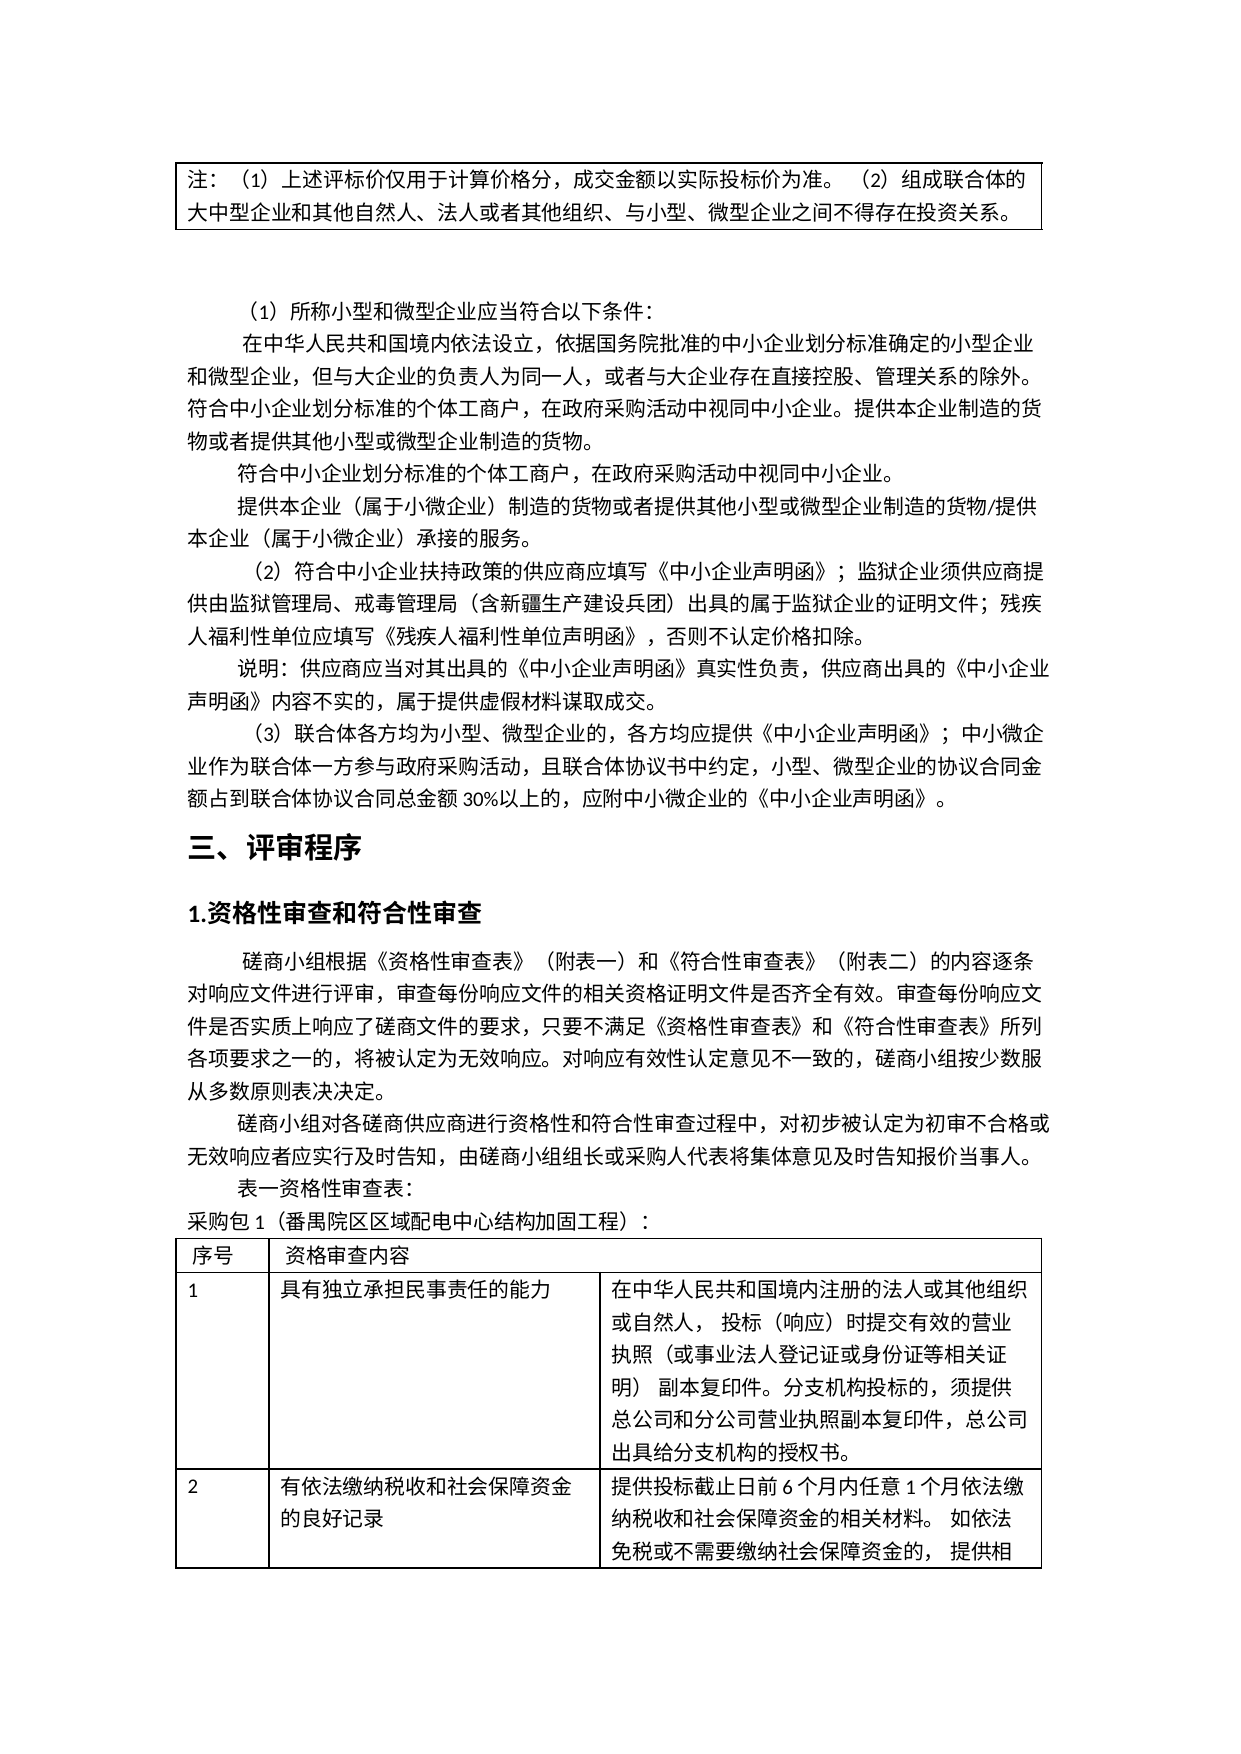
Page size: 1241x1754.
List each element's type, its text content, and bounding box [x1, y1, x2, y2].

table_header 资格审查内容 [270, 1239, 1041, 1272]
table_header 序号 [177, 1239, 268, 1272]
text 说明：供应商应当对其出具的《中小企业声明函》真实性负责，供应商出具的《中小企业声明函》内容不实的，属于提供虚假材料谋取成交。 [187, 653, 1053, 718]
text （3）联合体各方均为小型、微型企业的，各方均应提供《中小企业声明函》；中小微企业作为联合体一方参与政府采购活动，且联合体协议书中约定，小型、微型企业的协议合同金额占到联合体协议合同总金额30%以上的，应附中小微企业的《中小企业声明函》。 [187, 718, 1053, 815]
text 表一资格性审查表： [187, 1173, 1053, 1205]
table_cell 1 [177, 1273, 268, 1468]
text 在中华人民共和国境内依法设立，依据国务院批准的中小企业划分标准确定的小型企业和微型企业，但与大企业的负责人为同一人，或者与大企业存在直接控股、管理关系的除外。符合中小企业划分标准的个体工商户，在政府采购活动中视同中小企业。提供本企业制造的货物或者提供其他小型或微型企业制造的货物。 [187, 328, 1053, 458]
text 采购包1（番禺院区区域配电中心结构加固工程）： [187, 1205, 1053, 1238]
text 三、评审程序 [187, 815, 1053, 880]
text （1）所称小型和微型企业应当符合以下条件： [187, 295, 1053, 328]
text 提供本企业（属于小微企业）制造的货物或者提供其他小型或微型企业制造的货物/提供本企业（属于小微企业）承接的服务。 [187, 490, 1053, 555]
text 符合中小企业划分标准的个体工商户，在政府采购活动中视同中小企业。 [187, 458, 1053, 490]
text 1.资格性审查和符合性审查 [187, 880, 1053, 945]
text 磋商小组根据《资格性审查表》（附表一）和《符合性审查表》（附表二）的内容逐条对响应文件进行评审，审查每份响应文件的相关资格证明文件是否齐全有效。审查每份响应文件是否实质上响应了磋商文件的要求，只要不满足《资格性审查表》和《符合性审查表》所列各项要求之一的，将被认定为无效响应。对响应有效性认定意见不一致的，磋商小组按少数服从多数原则表决决定。 [187, 945, 1053, 1108]
text （2）符合中小企业扶持政策的供应商应填写《中小企业声明函》；监狱企业须供应商提供由监狱管理局、戒毒管理局（含新疆生产建设兵团）出具的属于监狱企业的证明文件；残疾人福利性单位应填写《残疾人福利性单位声明函》，否则不认定价格扣除。 [187, 555, 1053, 653]
text 磋商小组对各磋商供应商进行资格性和符合性审查过程中，对初步被认定为初审不合格或无效响应者应实行及时告知，由磋商小组组长或采购人代表将集体意见及时告知报价当事人。 [187, 1108, 1053, 1173]
table_cell 具有独立承担民事责任的能力 [270, 1273, 599, 1468]
table_cell 2 [177, 1470, 268, 1567]
table_cell 注：（1）上述评标价仅用于计算价格分，成交金额以实际投标价为准。 （2）组成联合体的大中型企业和其他自然人、法人或者其他组织、与小型、微型企业之间不得存在投资关系。 [177, 164, 1041, 228]
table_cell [601, 1470, 1041, 1567]
table_cell 在中华人民共和国境内注册的法人或其他组织或自然人， 投标（响应）时提交有效的营业执照（或事业法人登记证或身份证等相关证明） 副本复印件。分支机构投标的，须提供总公司和分公司营业执照副本复印件，总公司出具给分支机构的授权书。 [601, 1273, 1041, 1468]
table_cell 有依法缴纳税收和社会保障资金的良好记录 [270, 1470, 599, 1567]
